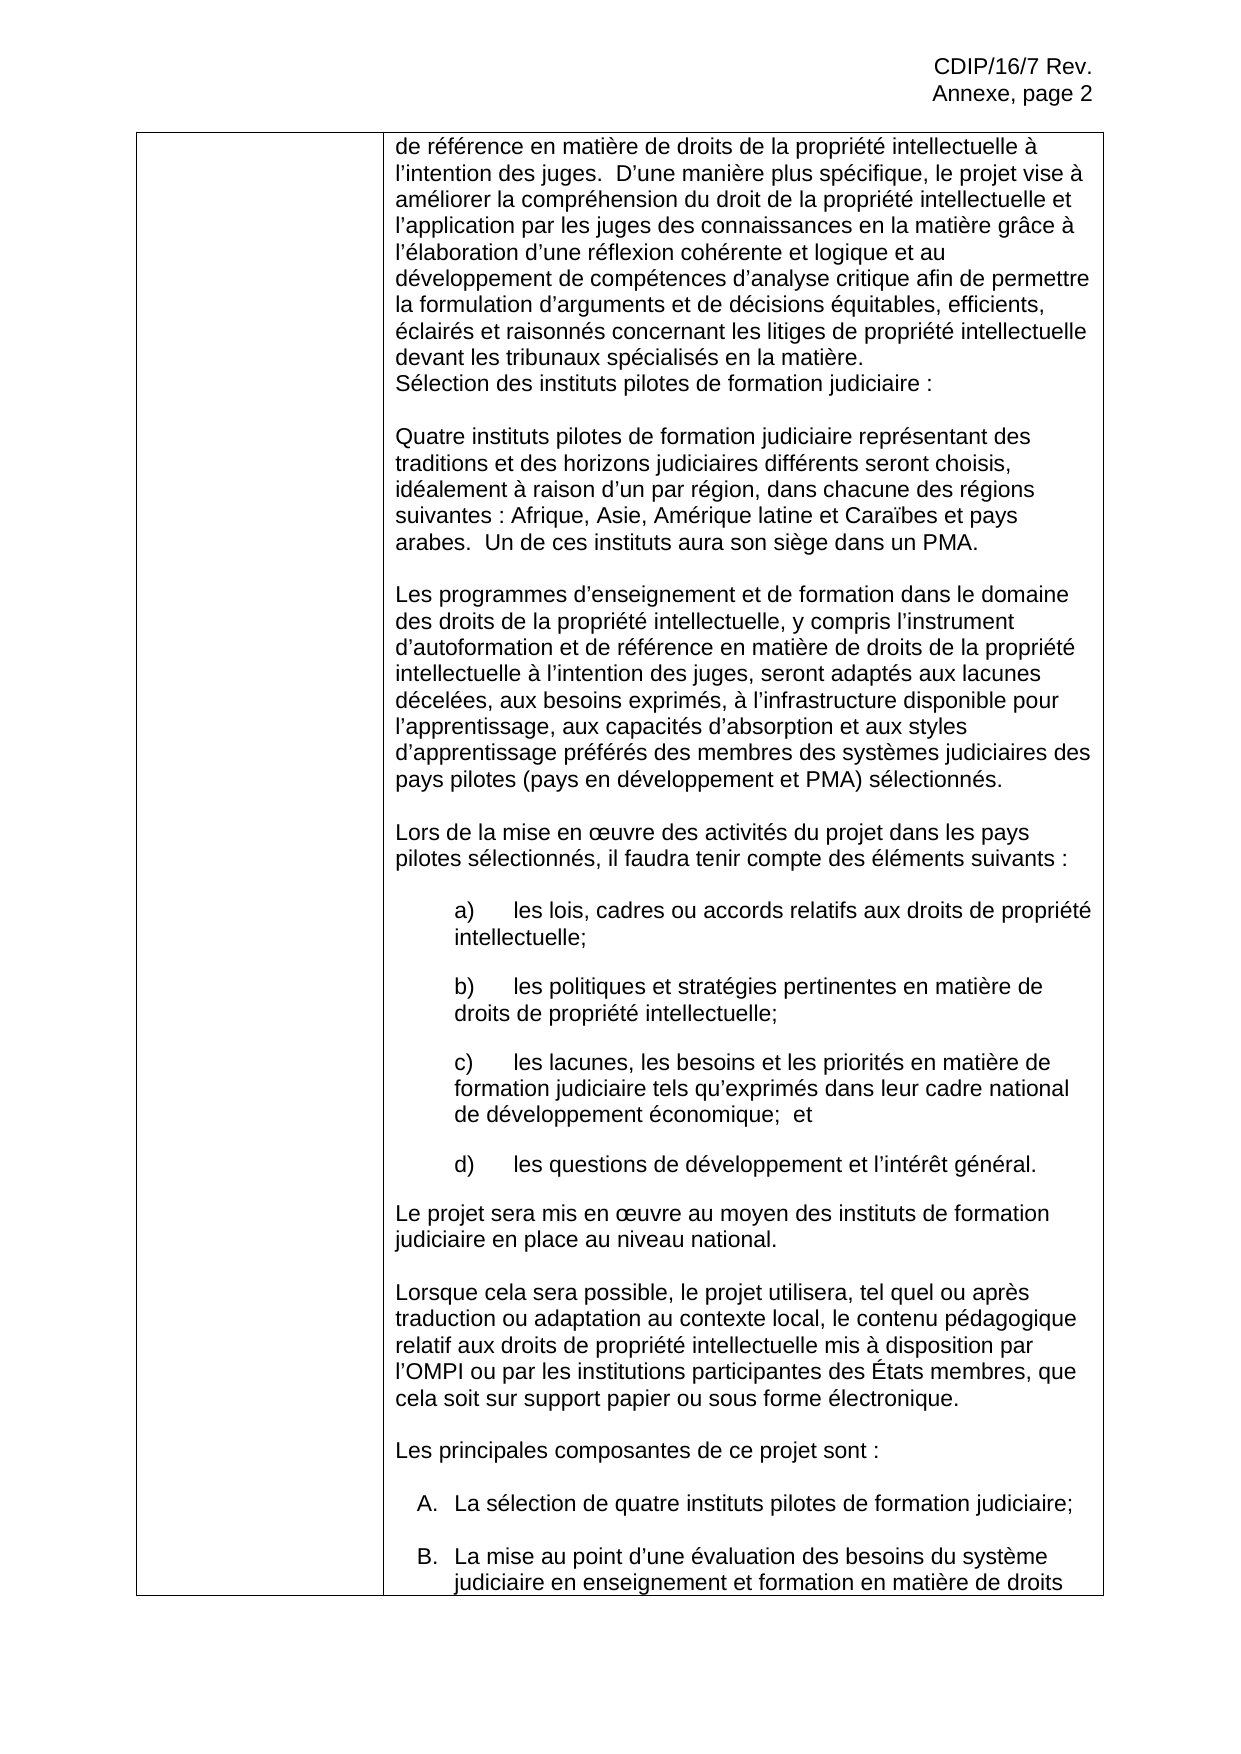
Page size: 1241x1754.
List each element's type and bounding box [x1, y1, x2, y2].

table_cell [384, 133, 1103, 1595]
table_cell [137, 133, 383, 1595]
